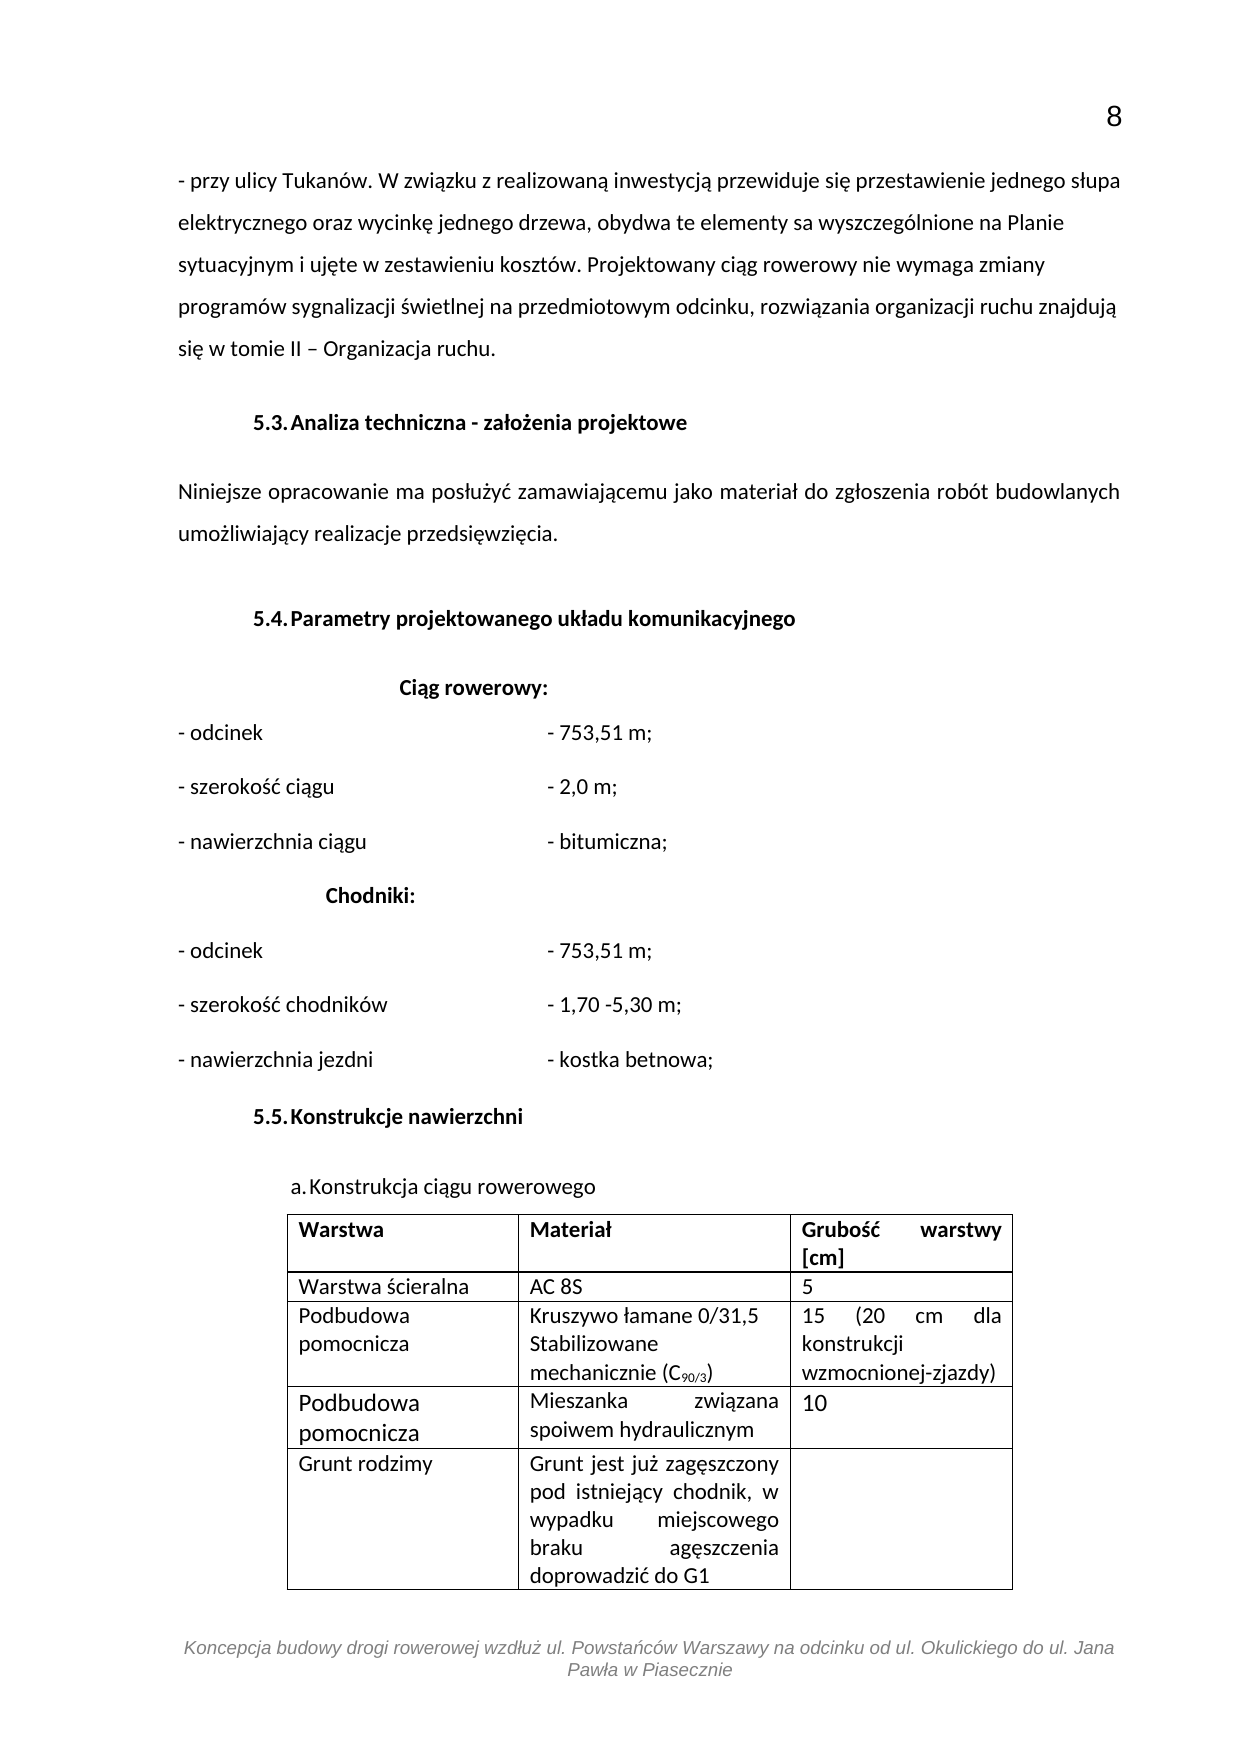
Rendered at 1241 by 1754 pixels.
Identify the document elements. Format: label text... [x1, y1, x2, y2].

subtitle Parametry projektowanego układu komunikacyjnego [253, 601, 1122, 633]
table_header Materiał [519, 1215, 790, 1271]
table_cell Warstwa ścieralna [288, 1273, 518, 1301]
table_cell Grunt jest już zagęszczony pod istniejący chodnik, w wypadku miejscowego braku agęszczenia doprowadzić do G1 [519, 1449, 790, 1589]
list Ciąg rowerowy: [297, 673, 1122, 701]
table_cell 5 [791, 1273, 1012, 1301]
table_header Grubość warstwy [cm] [791, 1215, 1012, 1271]
text - szerokość ciągu - 2,0 m; [178, 772, 1122, 800]
table_cell Grunt rodzimy [288, 1449, 518, 1589]
text - szerokość chodników - 1,70 -5,30 m; [178, 990, 1122, 1018]
text - nawierzchnia ciągu - bitumiczna; [178, 827, 1122, 855]
table_cell Podbudowa pomocnicza [288, 1302, 518, 1386]
table_cell Podbudowa pomocnicza [288, 1387, 518, 1448]
text - nawierzchnia jezdni - kostka betnowa; [178, 1045, 1122, 1073]
subtitle Analiza techniczna - założenia projektowe [253, 405, 1122, 436]
text - odcinek - 753,51 m; [178, 718, 1122, 746]
table_cell AC 8S [519, 1273, 790, 1301]
table_cell Kruszywo łamane 0/31,5 Stabilizowane mechanicznie (C90/3) [519, 1302, 790, 1386]
table_cell 10 [791, 1387, 1012, 1448]
text - przy ulicy Tukanów. W związku z realizowaną inwestycją przewiduje się przestawienie jednego słupa elektrycznego oraz wycinkę jednego drzewa, obydwa te elementy sa wyszczególnione na Planie sytuacyjnym i ujęte w zestawieniu kosztów. Projektowany ciąg rowerowy nie wymaga zmiany programów sygnalizacji świetlnej na przedmiotowym odcinku, rozwiązania organizacji ruchu znajdują się w tomie II – Organizacja ruchu. [178, 166, 1122, 362]
table_cell 15 (20 cm dla konstrukcji wzmocnionej-zjazdy) [791, 1302, 1012, 1386]
table_cell Mieszanka związana spoiwem hydraulicznym [519, 1387, 790, 1448]
subtitle Konstrukcje nawierzchni [253, 1099, 1122, 1130]
text Niniejsze opracowanie ma posłużyć zamawiającemu jako materiał do zgłoszenia robót budowlanych umożliwiający realizacje przedsięwzięcia. [178, 477, 1122, 547]
table_header Warstwa [288, 1215, 518, 1271]
list Konstrukcja ciągu rowerowego [290, 1172, 1122, 1200]
table_cell [791, 1449, 1012, 1589]
text Chodniki: [252, 881, 1122, 909]
text - odcinek - 753,51 m; [178, 936, 1122, 964]
